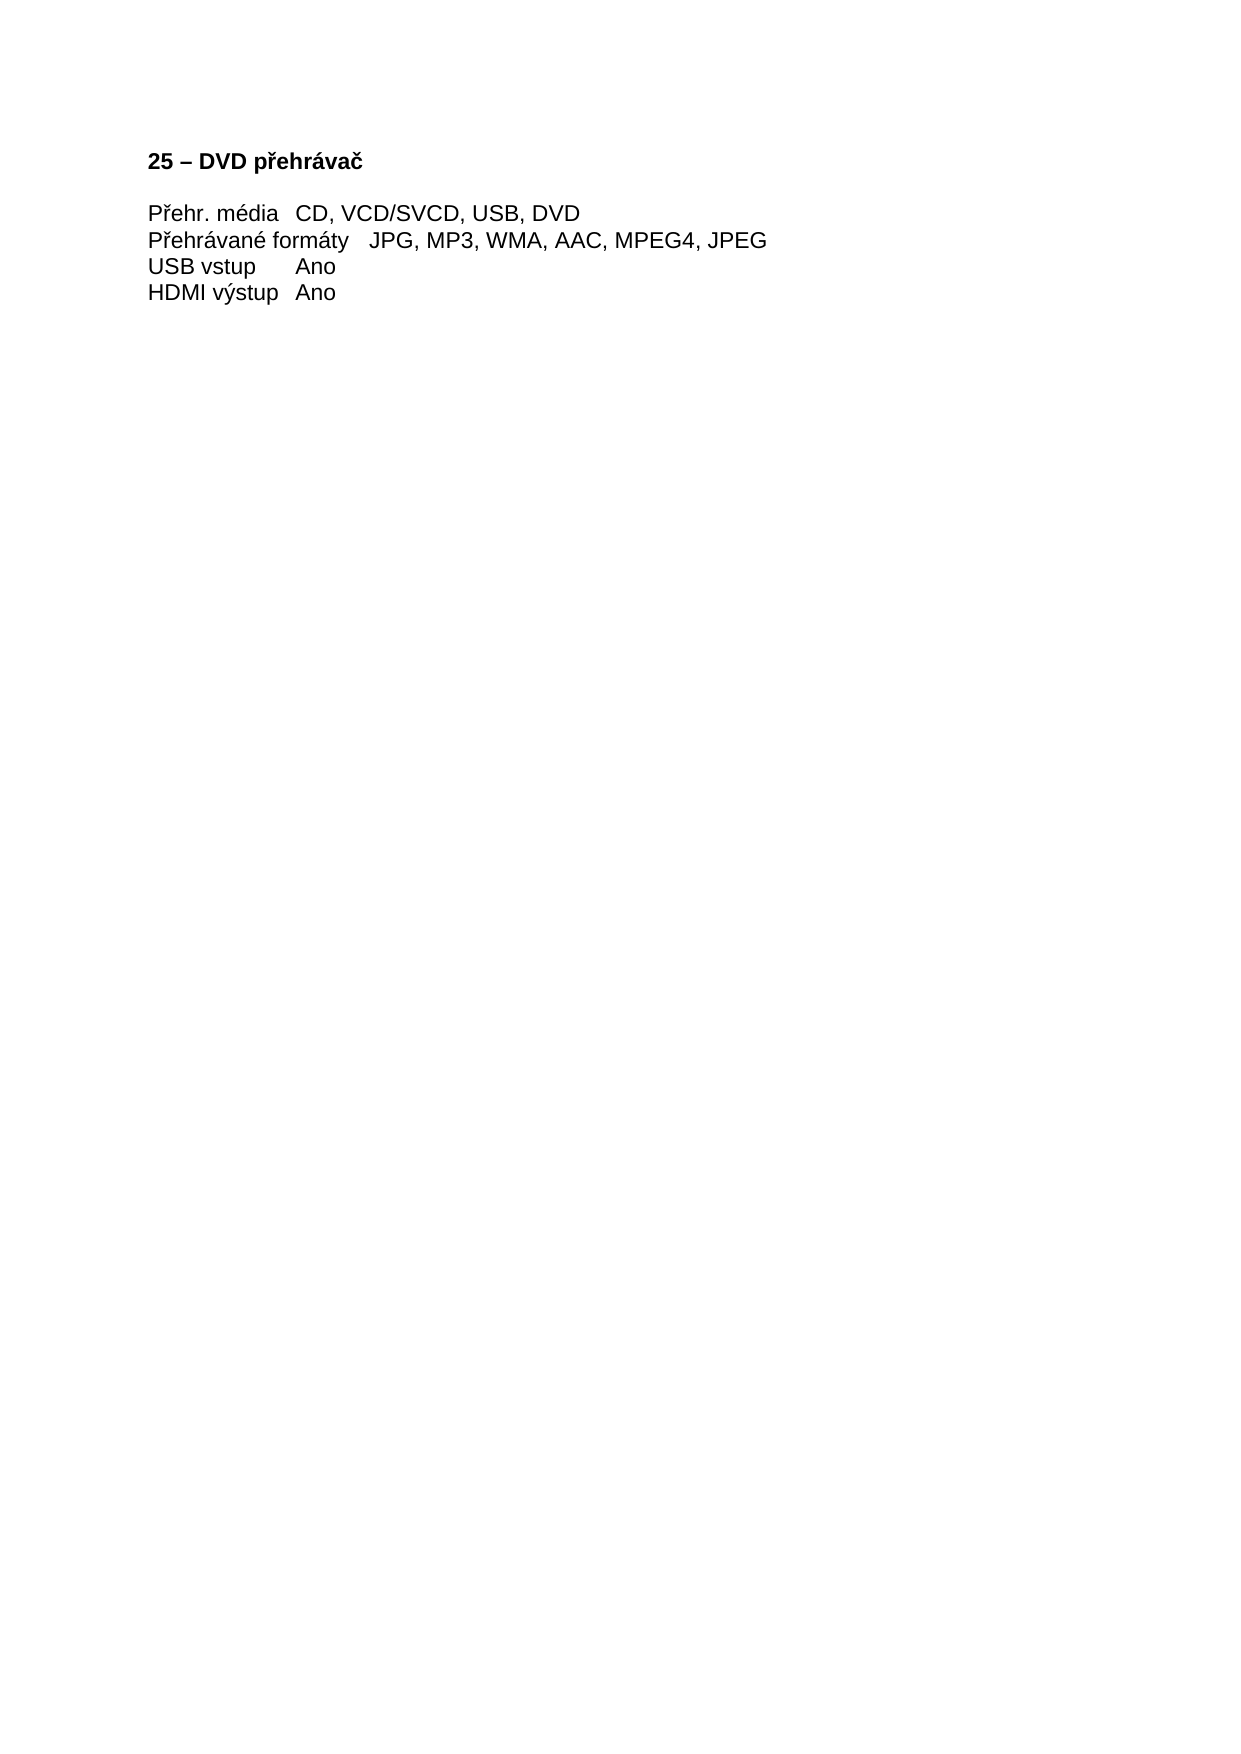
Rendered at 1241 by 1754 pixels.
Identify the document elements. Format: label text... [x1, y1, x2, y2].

text Přehr. média CD, VCD/SVCD, USB, DVD [148, 200, 1093, 227]
text HDMI výstup Ano [148, 279, 1093, 306]
text 25 – DVD přehrávač [148, 148, 1093, 174]
text USB vstup Ano [148, 253, 1093, 279]
text Přehrávané formáty JPG, MP3, WMA, AAC, MPEG4, JPEG [148, 227, 1093, 253]
